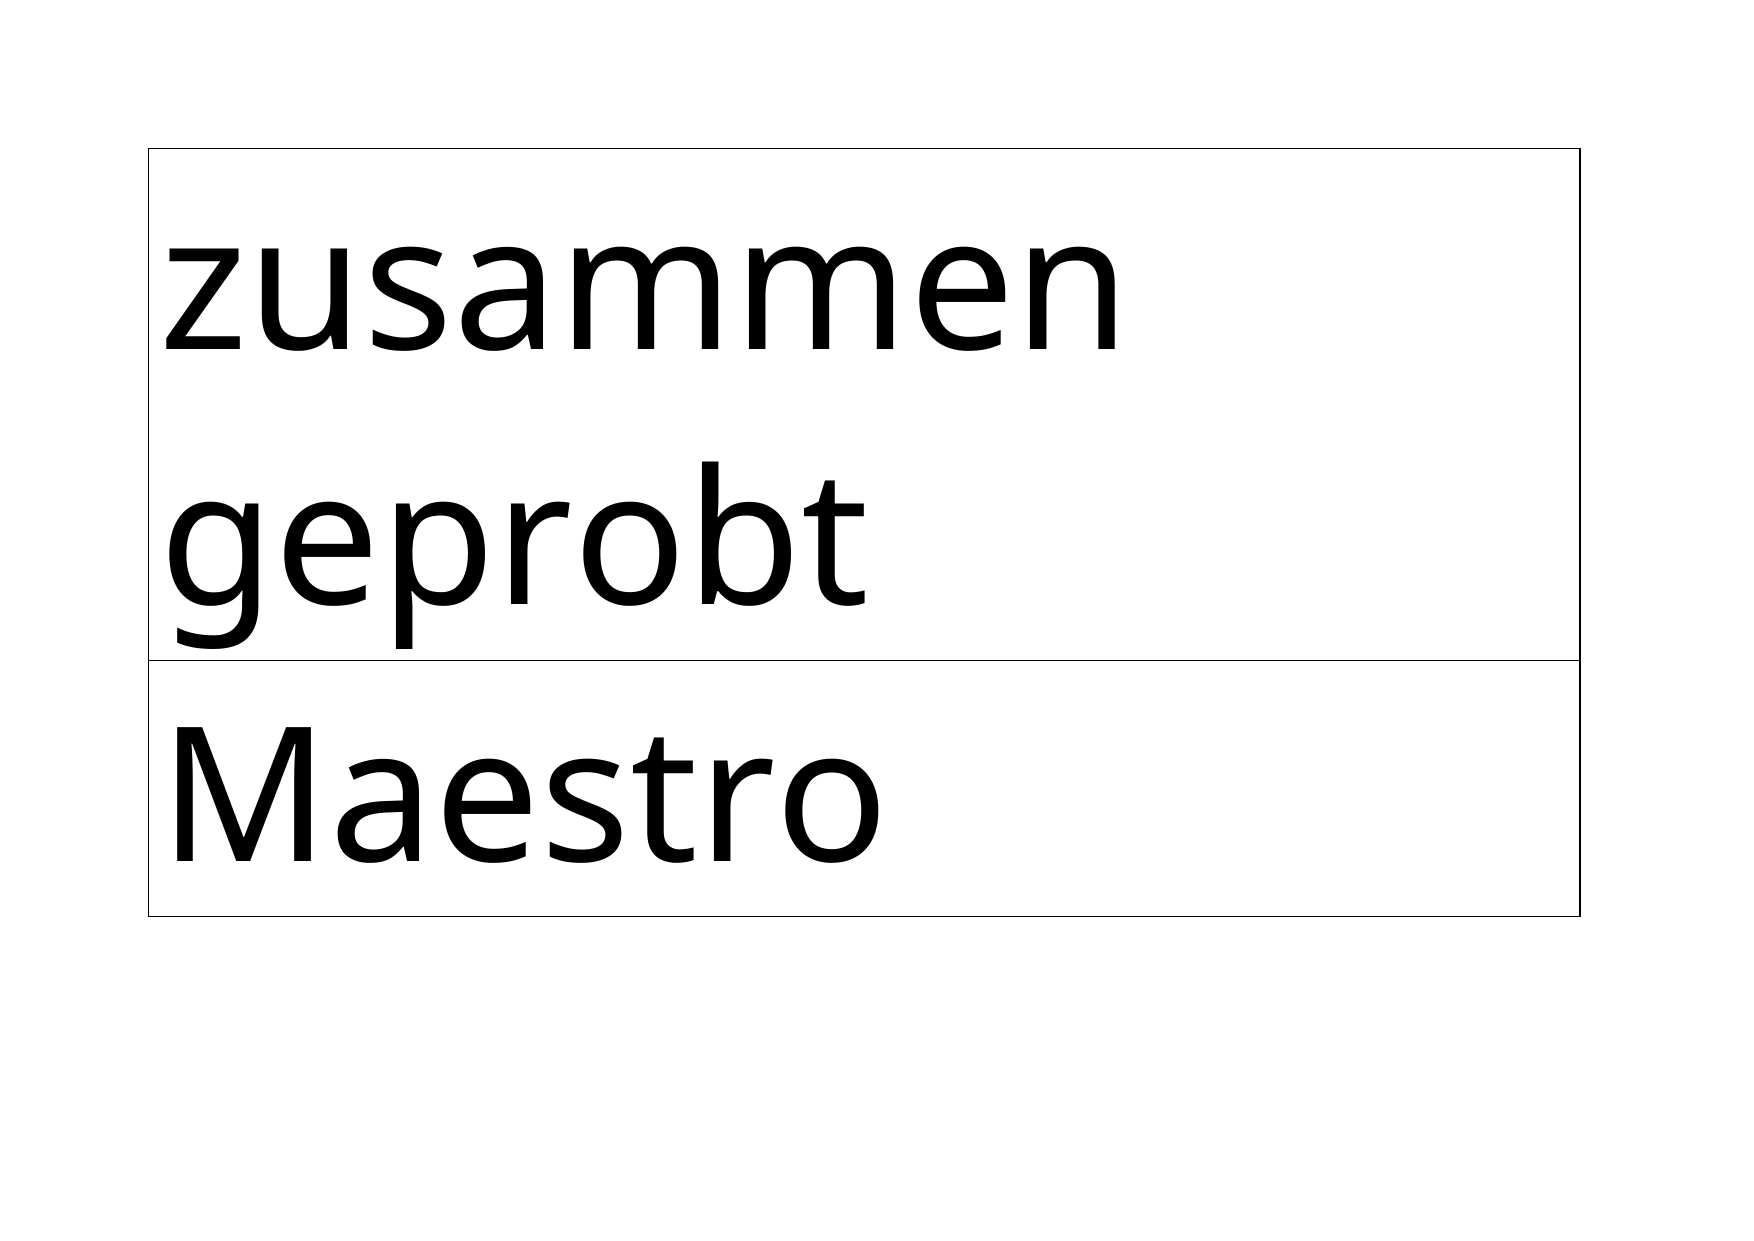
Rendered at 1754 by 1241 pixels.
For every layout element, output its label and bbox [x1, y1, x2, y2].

table_cell [149, 149, 1579, 659]
table_cell [149, 661, 1579, 916]
